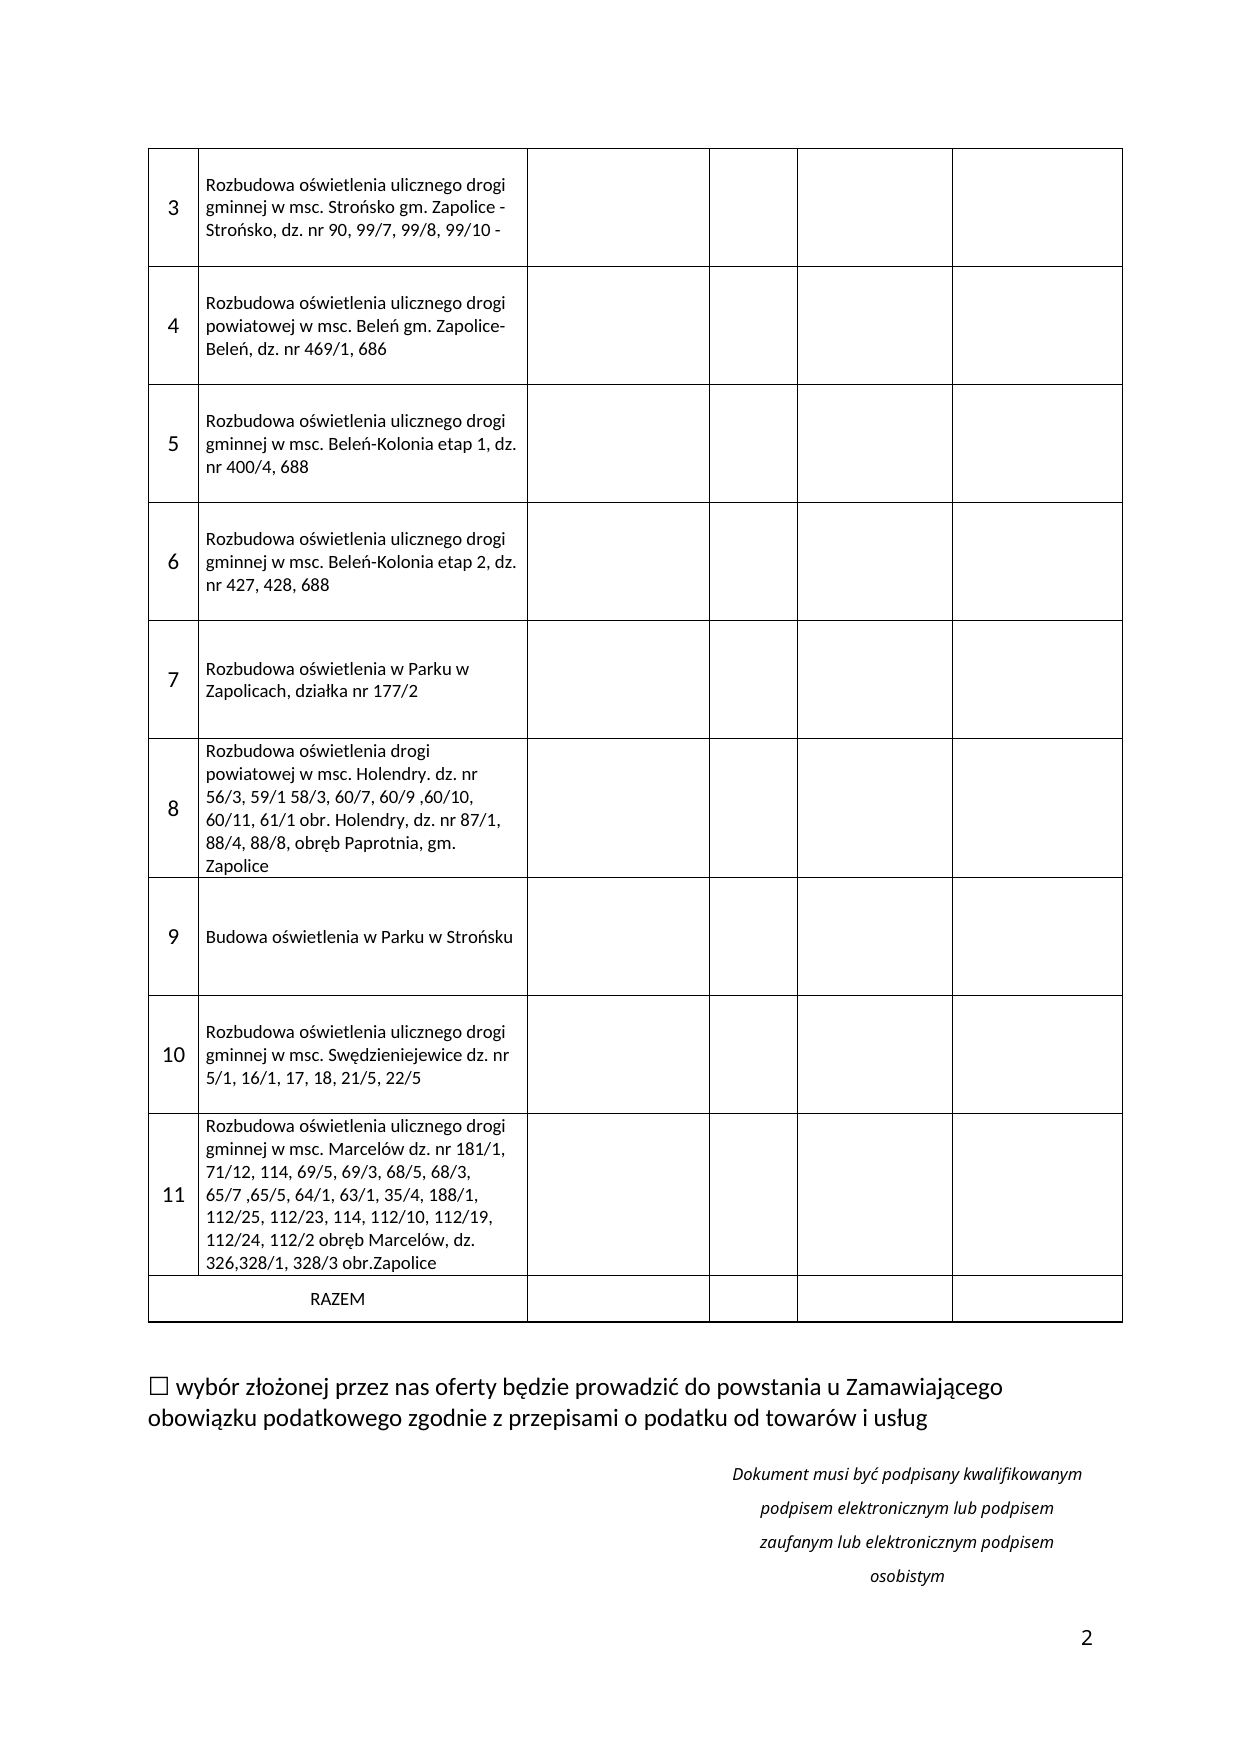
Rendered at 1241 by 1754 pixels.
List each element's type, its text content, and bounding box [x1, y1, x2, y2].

table_cell Rozbudowa oświetlenia ulicznego drogi gminnej w msc. Beleń-Kolonia etap 1, dz. nr 400/4, 688 [199, 385, 527, 502]
table_cell [798, 621, 952, 738]
table_cell [798, 878, 952, 995]
table_cell [953, 739, 1122, 877]
table_cell [528, 503, 709, 620]
table_cell [710, 1114, 797, 1274]
table_cell [710, 149, 797, 266]
table_cell [528, 149, 709, 266]
table_cell [528, 385, 709, 502]
text wybór złożonej przez nas oferty będzie prowadzić do powstania u Zamawiającego obowiązku podatkowego zgodnie z przepisami o podatku od towarów i usług [148, 1368, 1093, 1433]
table_cell 8 [149, 739, 198, 877]
table_cell 10 [149, 996, 198, 1113]
table_cell [953, 621, 1122, 738]
table_cell [528, 996, 709, 1113]
table_cell [798, 739, 952, 877]
table_cell 11 [149, 1114, 198, 1274]
table_cell Budowa oświetlenia w Parku w Strońsku [199, 878, 527, 995]
table_cell Rozbudowa oświetlenia ulicznego drogi powiatowej w msc. Beleń gm. Zapolice-Beleń, dz. nr 469/1, 686 [199, 267, 527, 384]
table_cell [953, 149, 1122, 266]
table_cell [798, 385, 952, 502]
table_cell 6 [149, 503, 198, 620]
table_cell [710, 1276, 797, 1321]
table_cell [710, 878, 797, 995]
table_cell [953, 878, 1122, 995]
table_cell [710, 267, 797, 384]
table_cell Rozbudowa oświetlenia ulicznego drogi gminnej w msc. Strońsko gm. Zapolice -Strońsko, dz. nr 90, 99/7, 99/8, 99/10 - [199, 149, 527, 266]
table_cell [528, 878, 709, 995]
table_cell Rozbudowa oświetlenia w Parku w Zapolicach, działka nr 177/2 [199, 621, 527, 738]
table_cell 3 [149, 149, 198, 266]
table_cell Rozbudowa oświetlenia ulicznego drogi gminnej w msc. Beleń-Kolonia etap 2, dz. nr 427, 428, 688 [199, 503, 527, 620]
table_cell [953, 996, 1122, 1113]
table_cell [798, 1276, 952, 1321]
table_cell [528, 267, 709, 384]
table_cell [528, 739, 709, 877]
table_cell 7 [149, 621, 198, 738]
table_cell [798, 149, 952, 266]
table_cell Rozbudowa oświetlenia drogi powiatowej w msc. Holendry. dz. nr 56/3, 59/1 58/3, 60/7, 60/9 ,60/10, 60/11, 61/1 obr. Holendry, dz. nr 87/1, 88/4, 88/8, obręb Paprotnia, gm. Zapolice [199, 739, 527, 877]
table_cell [528, 1114, 709, 1274]
table_cell [710, 385, 797, 502]
table_cell 4 [149, 267, 198, 384]
table_cell [798, 1114, 952, 1274]
table_cell [798, 996, 952, 1113]
table_cell [528, 1276, 709, 1321]
table_cell RAZEM [149, 1276, 527, 1321]
table_cell [710, 503, 797, 620]
table_cell Rozbudowa oświetlenia ulicznego drogi gminnej w msc. Marcelów dz. nr 181/1, 71/12, 114, 69/5, 69/3, 68/5, 68/3, 65/7 ,65/5, 64/1, 63/1, 35/4, 188/1, 112/25, 112/23, 114, 112/10, 112/19, 112/24, 112/2 obręb Marcelów, dz. 326,328/1, 328/3 obr.Zapolice [199, 1114, 527, 1274]
table_cell 5 [149, 385, 198, 502]
table_cell [710, 996, 797, 1113]
table_cell [798, 267, 952, 384]
table_cell [953, 503, 1122, 620]
table_cell [710, 739, 797, 877]
table_cell [953, 1114, 1122, 1274]
table_cell [710, 621, 797, 738]
table_cell 9 [149, 878, 198, 995]
table_cell [798, 503, 952, 620]
table_cell [528, 621, 709, 738]
table_cell [953, 1276, 1122, 1321]
table_cell Rozbudowa oświetlenia ulicznego drogi gminnej w msc. Swędzieniejewice dz. nr 5/1, 16/1, 17, 18, 21/5, 22/5 [199, 996, 527, 1113]
table_cell [953, 385, 1122, 502]
table_cell [953, 267, 1122, 384]
